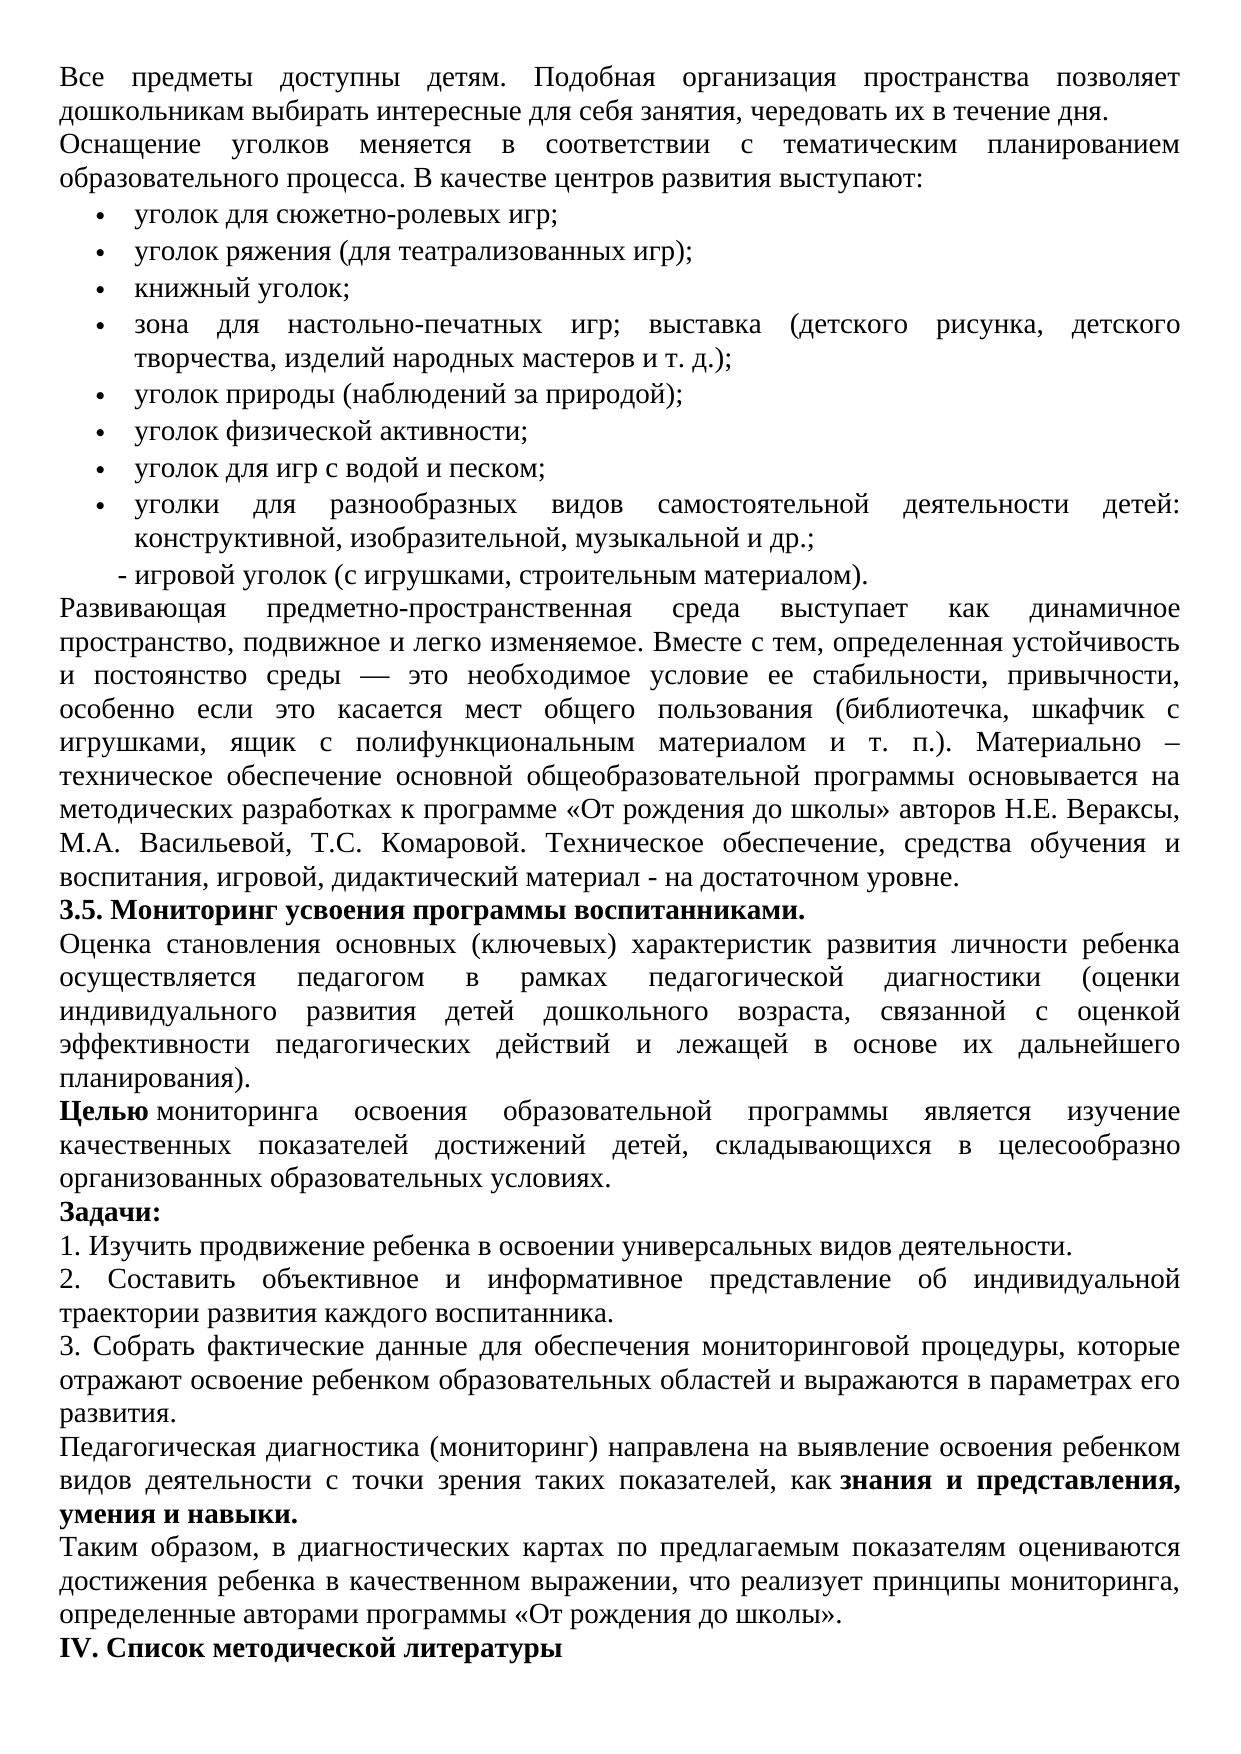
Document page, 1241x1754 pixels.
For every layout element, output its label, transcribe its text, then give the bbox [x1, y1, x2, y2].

text 2. Составить объективное и информативное представление об индивидуальной траектории развития каждого воспитанника. [59, 1261, 1181, 1328]
list уголок физической активности; [97, 413, 1181, 447]
list зона для настольно-печатных игр; выставка (детского рисунка, детского творчества, изделий народных мастеров и т. д.); [97, 306, 1181, 373]
text - игровой уголок (с игрушками, строительным материалом). [59, 557, 1181, 590]
text Развивающая предметно-пространственная среда выступает как динамичное пространство, подвижное и легко изменяемое. Вместе с тем, определенная устойчивость и постоянство среды — это необходимое условие ее стабильности, привычности, особенно если это касается мест общего пользования (библиотечка, шкафчик с игрушками, ящик с полифункциональным материалом и т. п.). Материально – техническое обеспечение основной общеобразовательной программы основывается на методических разработках к программе «От рождения до школы» авторов Н.Е. Вераксы, М.А. Васильевой, Т.С. Комаровой. Техническое обеспечение, средства обучения и воспитания, игровой, дидактический материал - на достаточном уровне. [59, 590, 1181, 892]
text Все предметы доступны детям. Подобная организация пространства позволяет дошкольникам выбирать интересные для себя занятия, чередовать их в течение дня. [59, 59, 1181, 126]
list уголок природы (наблюдений за природой); [97, 377, 1181, 410]
text 3. Собрать фактические данные для обеспечения мониторинговой процедуры, которые отражают освоение ребенком образовательных областей и выражаются в параметрах его развития. [59, 1328, 1181, 1429]
text Педагогическая диагностика (мониторинг) направлена на выявление освоения ребенком видов деятельности с точки зрения таких показателей, как знания и представления, умения и навыки. [59, 1429, 1181, 1529]
text Оснащение уголков меняется в соответствии с тематическим планированием образовательного процесса. В качестве центров развития выступают: [59, 126, 1181, 193]
text 1. Изучить продвижение ребенка в освоении универсальных видов деятельности. [59, 1228, 1181, 1261]
text 3.5. Мониторинг усвоения программы воспитанниками. [59, 892, 1181, 926]
list уголок для игр с водой и песком; [97, 450, 1181, 483]
list книжный уголок; [97, 270, 1181, 303]
text Целью мониторинга освоения образовательной программы является изучение качественных показателей достижений детей, складывающихся в целесообразно организованных образовательных условиях. [59, 1093, 1181, 1194]
text Оценка становления основных (ключевых) характеристик развития личности ребенка осуществляется педагогом в рамках педагогической диагностики (оценки индивидуального развития детей дошкольного возраста, связанной с оценкой эффективности педагогических действий и лежащей в основе их дальнейшего планирования). [59, 926, 1181, 1093]
list уголок для сюжетно-ролевых игр; [97, 196, 1181, 230]
text Задачи: [59, 1194, 1181, 1228]
list уголки для разнообразных видов самостоятельной деятельности детей: конструктивной, изобразительной, музыкальной и др.; [97, 487, 1181, 554]
list уголок ряжения (для театрализованных игр); [97, 233, 1181, 267]
text Таким образом, в диагностических картах по предлагаемым показателям оцениваются достижения ребенка в качественном выражении, что реализует принципы мониторинга, определенные авторами программы «От рождения до школы». [59, 1529, 1181, 1630]
text IV. Список методической литературы [59, 1630, 1181, 1664]
